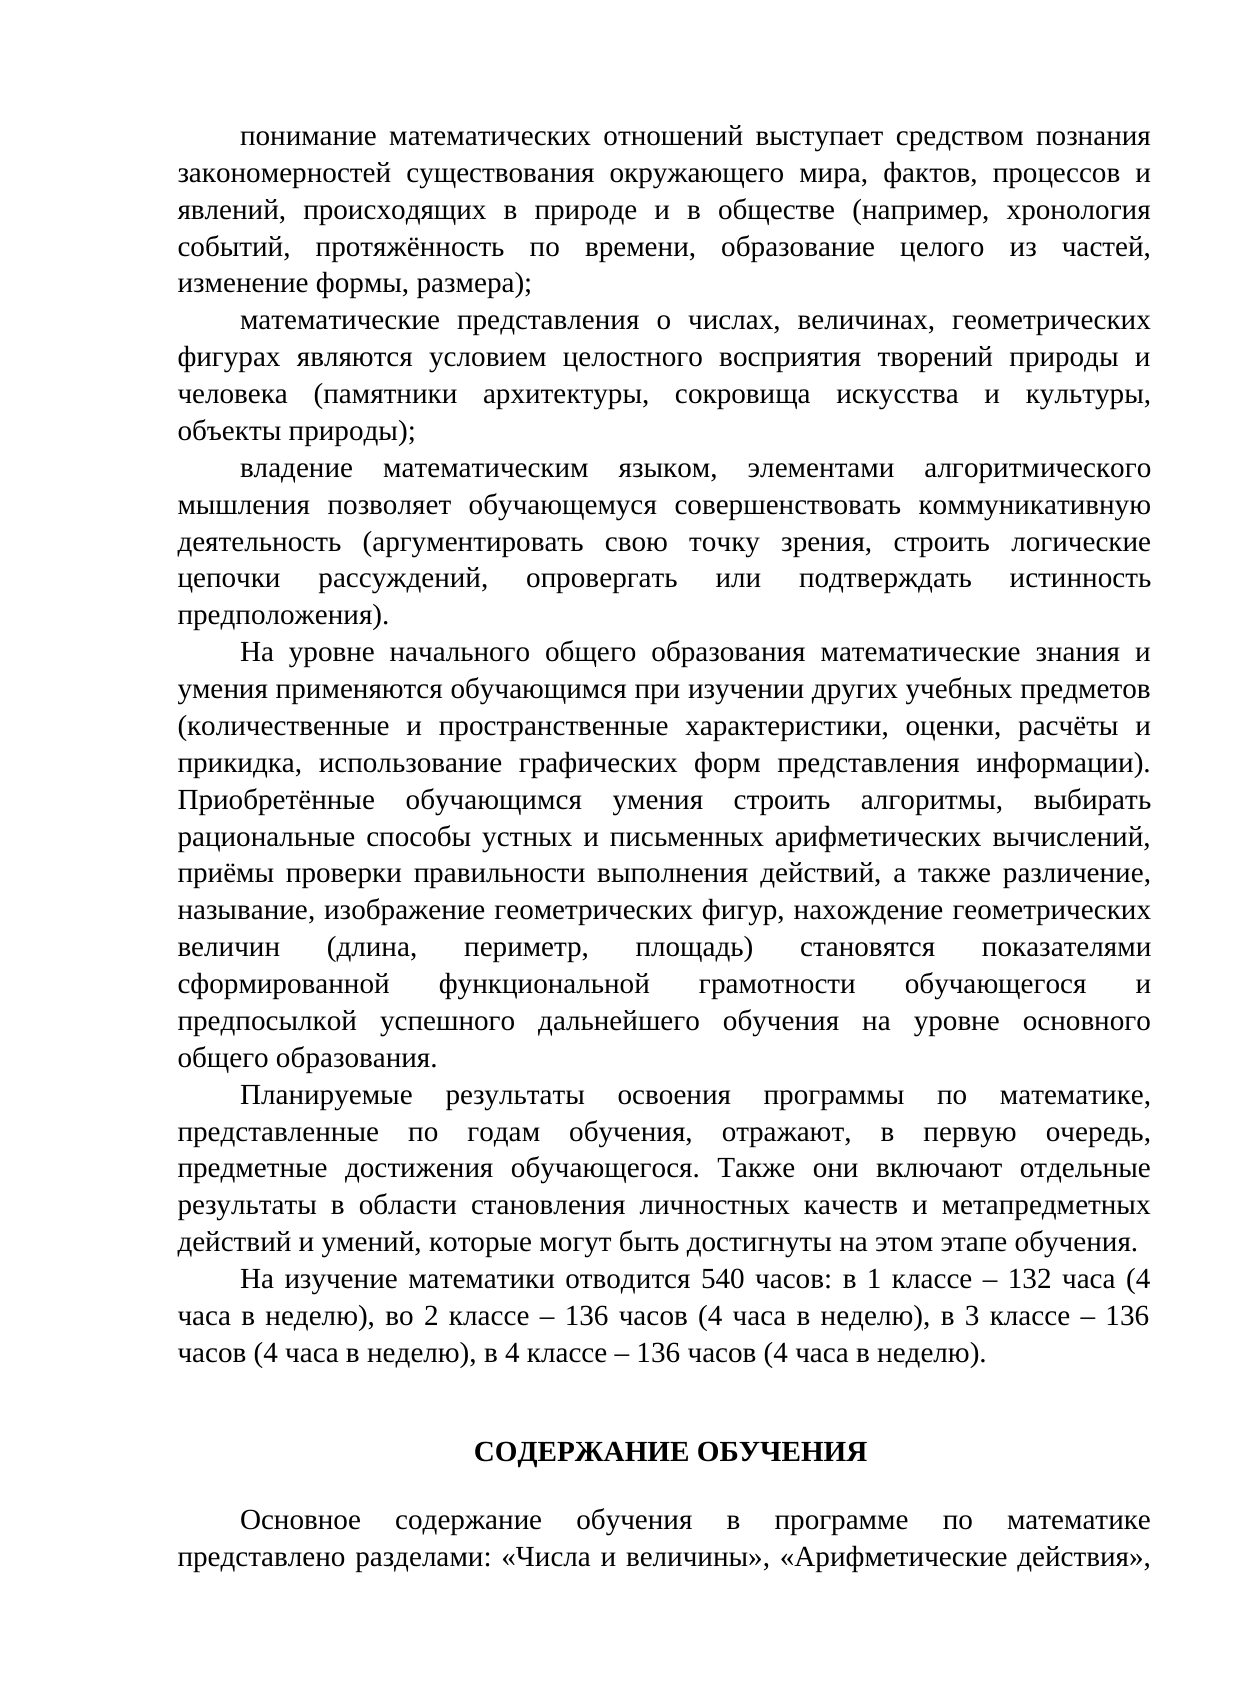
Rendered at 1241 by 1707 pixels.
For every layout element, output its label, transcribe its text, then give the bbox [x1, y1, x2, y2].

text Планируемые результаты освоения программы по математике, представленные по годам обучения, отражают, в первую очередь, предметные достижения обучающегося. Также они включают отдельные результаты в области становления личностных качеств и метапредметных действий и умений, которые могут быть достигнуты на этом этапе обучения. [177, 1077, 1152, 1258]
text СОДЕРЖАНИЕ ОБУЧЕНИЯ [190, 1434, 1152, 1468]
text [177, 1502, 1152, 1572]
text На уровне начального общего образования математические знания и умения применяются обучающимся при изучении других учебных предметов (количественные и пространственные характеристики, оценки, расчёты и прикидка, использование графических форм представления информации). Приобретённые обучающимся умения строить алгоритмы, выбирать рациональные способы устных и письменных арифметических вычислений, приёмы проверки правильности выполнения действий, а также различение, называние, изображение геометрических фигур, нахождение геометрических величин (длина, периметр, площадь) становятся показателями сформированной функциональной грамотности обучающегося и предпосылкой успешного дальнейшего обучения на уровне основного общего образования. [177, 634, 1152, 1073]
text На изучение математики отводится 540 часов: в 1 классе – 132 часа (4 часа в неделю), во 2 классе – 136 часов (4 часа в неделю), в 3 классе – 136 часов (4 часа в неделю), в 4 классе – 136 часов (4 часа в неделю). [177, 1261, 1152, 1368]
text понимание математических отношений выступает средством познания закономерностей существования окружающего мира, фактов, процессов и явлений, происходящих в природе и в обществе (например, хронология событий, протяжённость по времени, образование целого из частей, изменение формы, размера); [177, 118, 1152, 299]
text математические представления о числах, величинах, геометрических фигурах являются условием целостного восприятия творений природы и человека (памятники архитектуры, сокровища искусства и культуры, объекты природы); [177, 302, 1152, 447]
text владение математическим языком, элементами алгоритмического мышления позволяет обучающемуся совершенствовать коммуникативную деятельность (аргументировать свою точку зрения, строить логические цепочки рассуждений, опровергать или подтверждать истинность предположения). [177, 450, 1152, 631]
